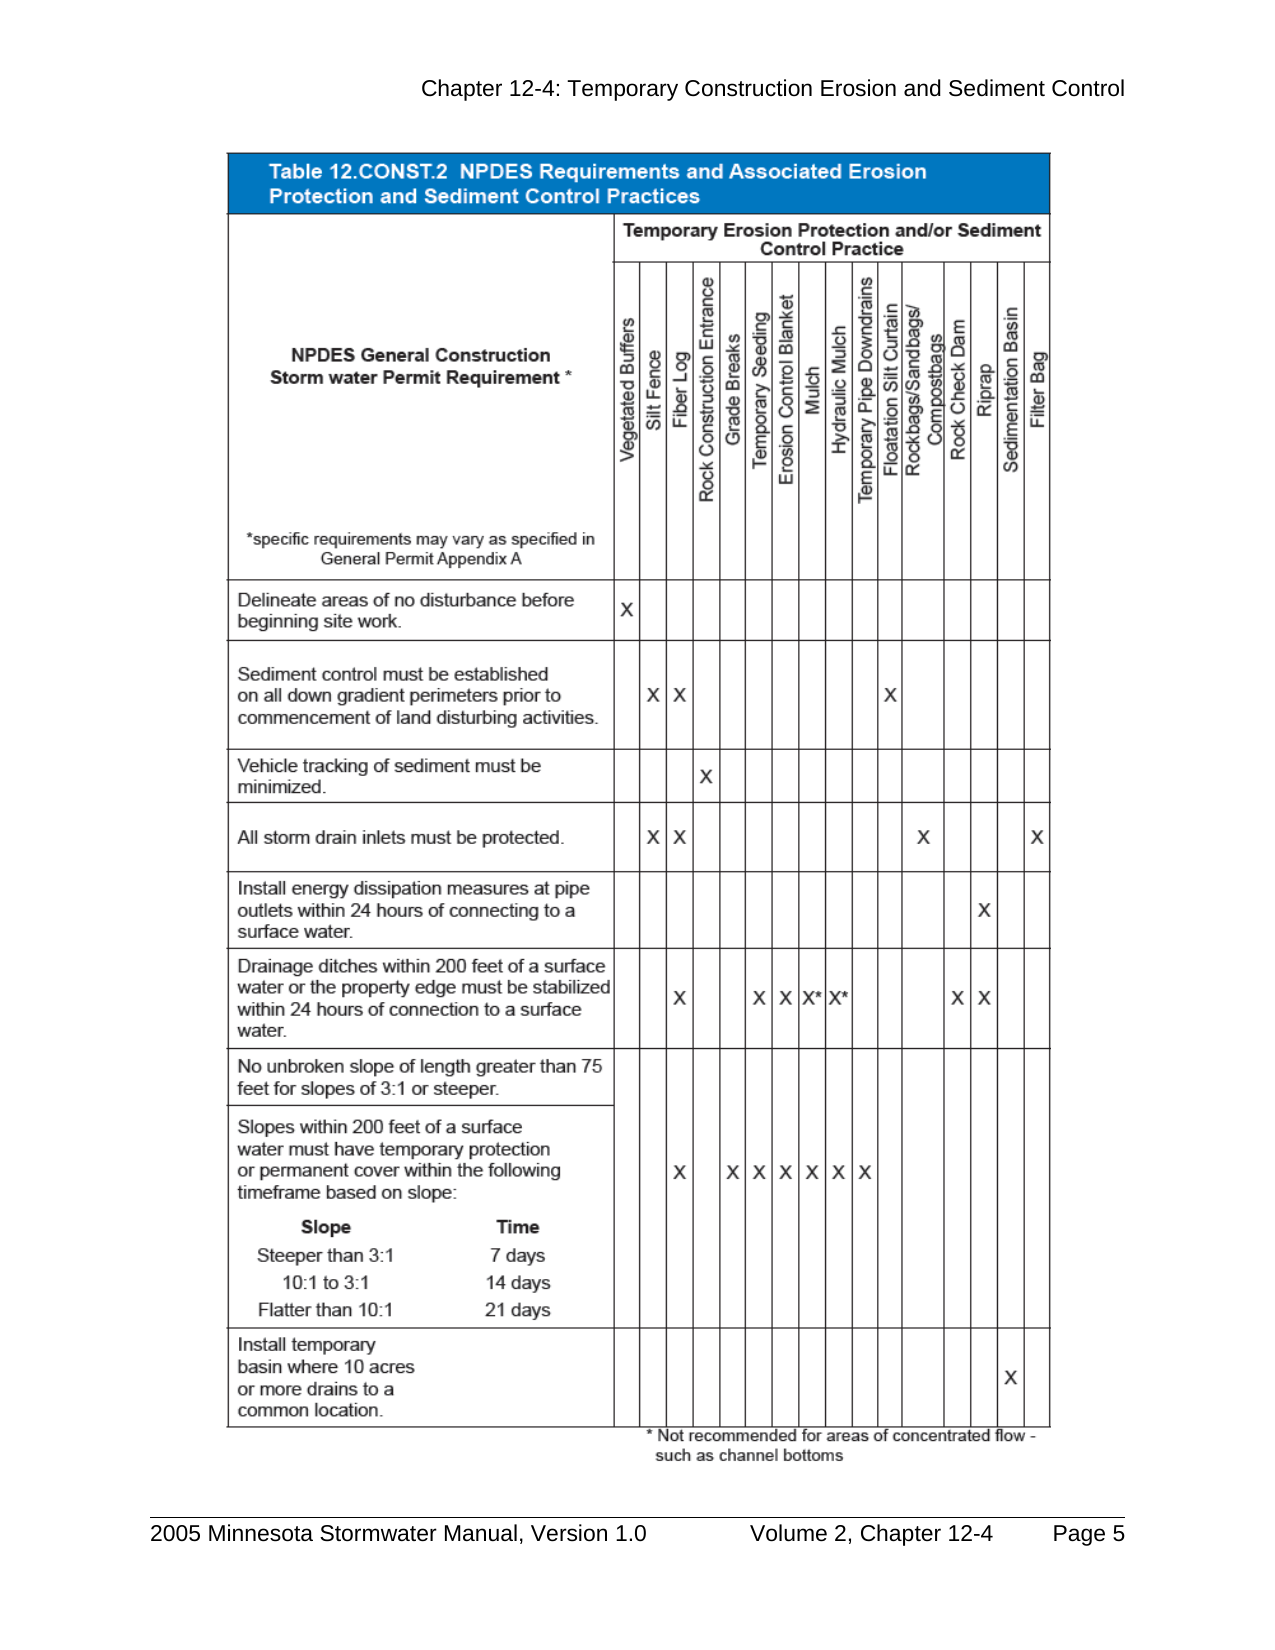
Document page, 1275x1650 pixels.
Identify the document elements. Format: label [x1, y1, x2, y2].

table_cell [139, 150, 1136, 1467]
